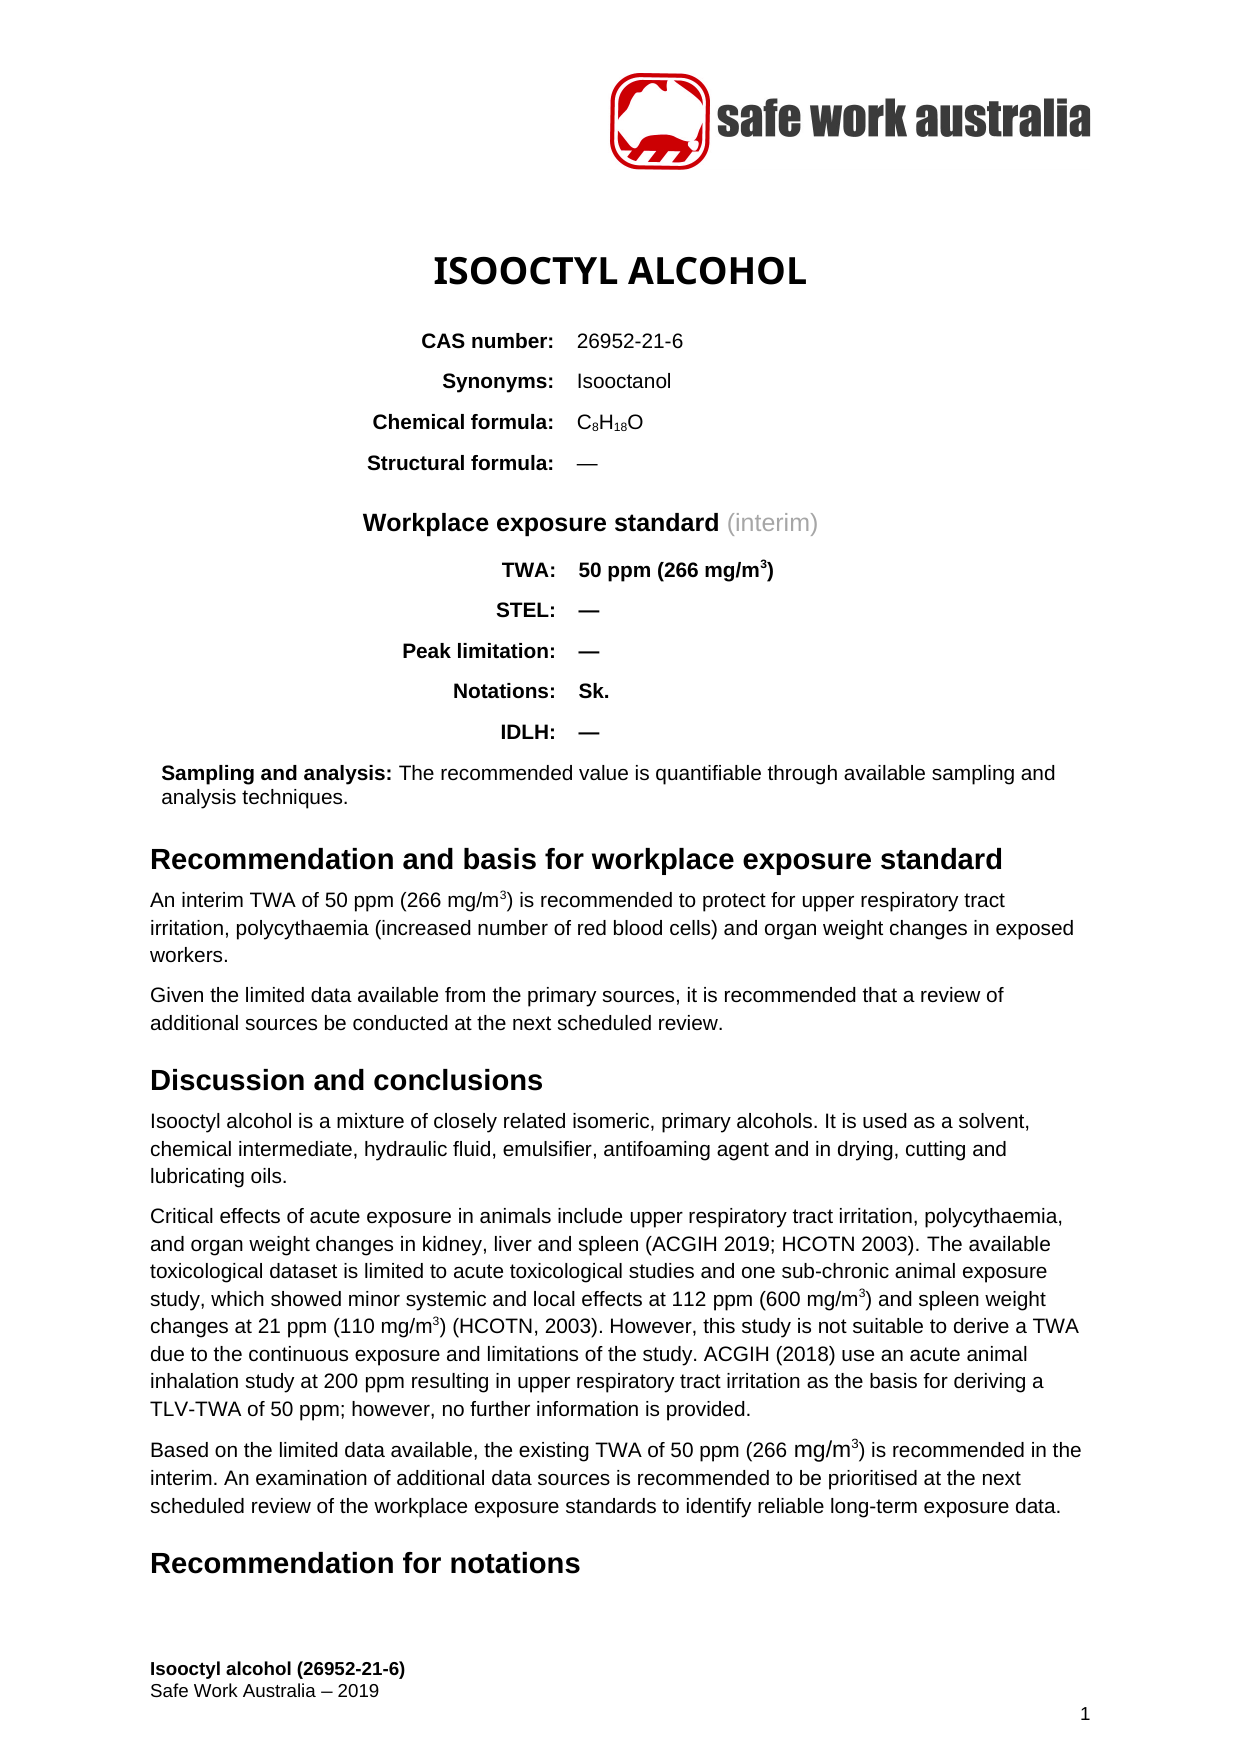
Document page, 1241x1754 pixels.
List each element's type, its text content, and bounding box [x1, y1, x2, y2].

text Isooctyl alcohol is a mixture of closely related isomeric, primary alcohols. It is used as a solvent, chemical intermediate, hydraulic fluid, emulsifier, antifoaming agent and in drying, cutting and lubricating oils. [150, 1109, 1090, 1188]
table_cell Sk. [567, 671, 1090, 712]
text Based on the limited data available, the existing TWA of 50 ppm (266 mg/m3) is recommended in the interim. An examination of additional data sources is recommended to be prioritised at the next scheduled review of the workplace exposure standards to identify reliable long-term exposure data. [150, 1436, 1090, 1518]
text Given the limited data available from the primary sources, it is recommended that a review of additional sources be conducted at the next scheduled review. [150, 983, 1090, 1034]
table_header CAS number: [150, 320, 565, 361]
table_cell Chemical formula: [150, 402, 565, 442]
text Critical effects of acute exposure in animals include upper respiratory tract irritation, polycythaemia, and organ weight changes in kidney, liver and spleen (ACGIH 2019; HCOTN 2003). The available toxicological dataset is limited to acute toxicological studies and one sub-chronic animal exposure study, which showed minor systemic and local effects at 112 ppm (600 mg/m3) and spleen weight changes at 21 ppm (110 mg/m3) (HCOTN, 2003). However, this study is not suitable to derive a TWA due to the continuous exposure and limitations of the study. ACGIH (2018) use an acute animal inhalation study at 200 ppm resulting in upper respiratory tract irritation as the basis for deriving a TLV-TWA of 50 ppm; however, no further information is provided. [150, 1204, 1090, 1420]
table_cell Structural formula: [150, 442, 565, 483]
table_cell STEL: [150, 590, 567, 630]
picture [607, 73, 1091, 170]
table_cell — [567, 630, 1090, 671]
table_cell — [567, 590, 1090, 630]
table_cell C8H18O [565, 402, 1090, 442]
table_cell Synonyms: [150, 361, 565, 402]
table_header TWA: [150, 549, 567, 590]
table_cell — [565, 442, 1090, 483]
table_cell Isooctanol [565, 361, 1090, 402]
subtitle Discussion and conclusions [150, 1063, 1090, 1096]
table_cell Peak limitation: [150, 630, 567, 671]
table_cell — [567, 712, 1090, 752]
table_header 26952-21-6 [565, 320, 1090, 361]
subtitle Recommendation and basis for workplace exposure standard [150, 842, 1090, 875]
subtitle Recommendation for notations [150, 1546, 1090, 1580]
table_cell Sampling and analysis: [150, 752, 1090, 817]
text An interim TWA of 50 ppm (266 mg/m3) is recommended to protect for upper respiratory tract irritation, polycythaemia (increased number of red blood cells) and organ weight changes in exposed workers. [150, 888, 1090, 967]
table_cell Notations: [150, 671, 567, 712]
table_header 50 ppm (266 mg/m3) [567, 549, 1090, 590]
text Workplace exposure standard [150, 508, 1090, 537]
table_cell IDLH: [150, 712, 567, 752]
